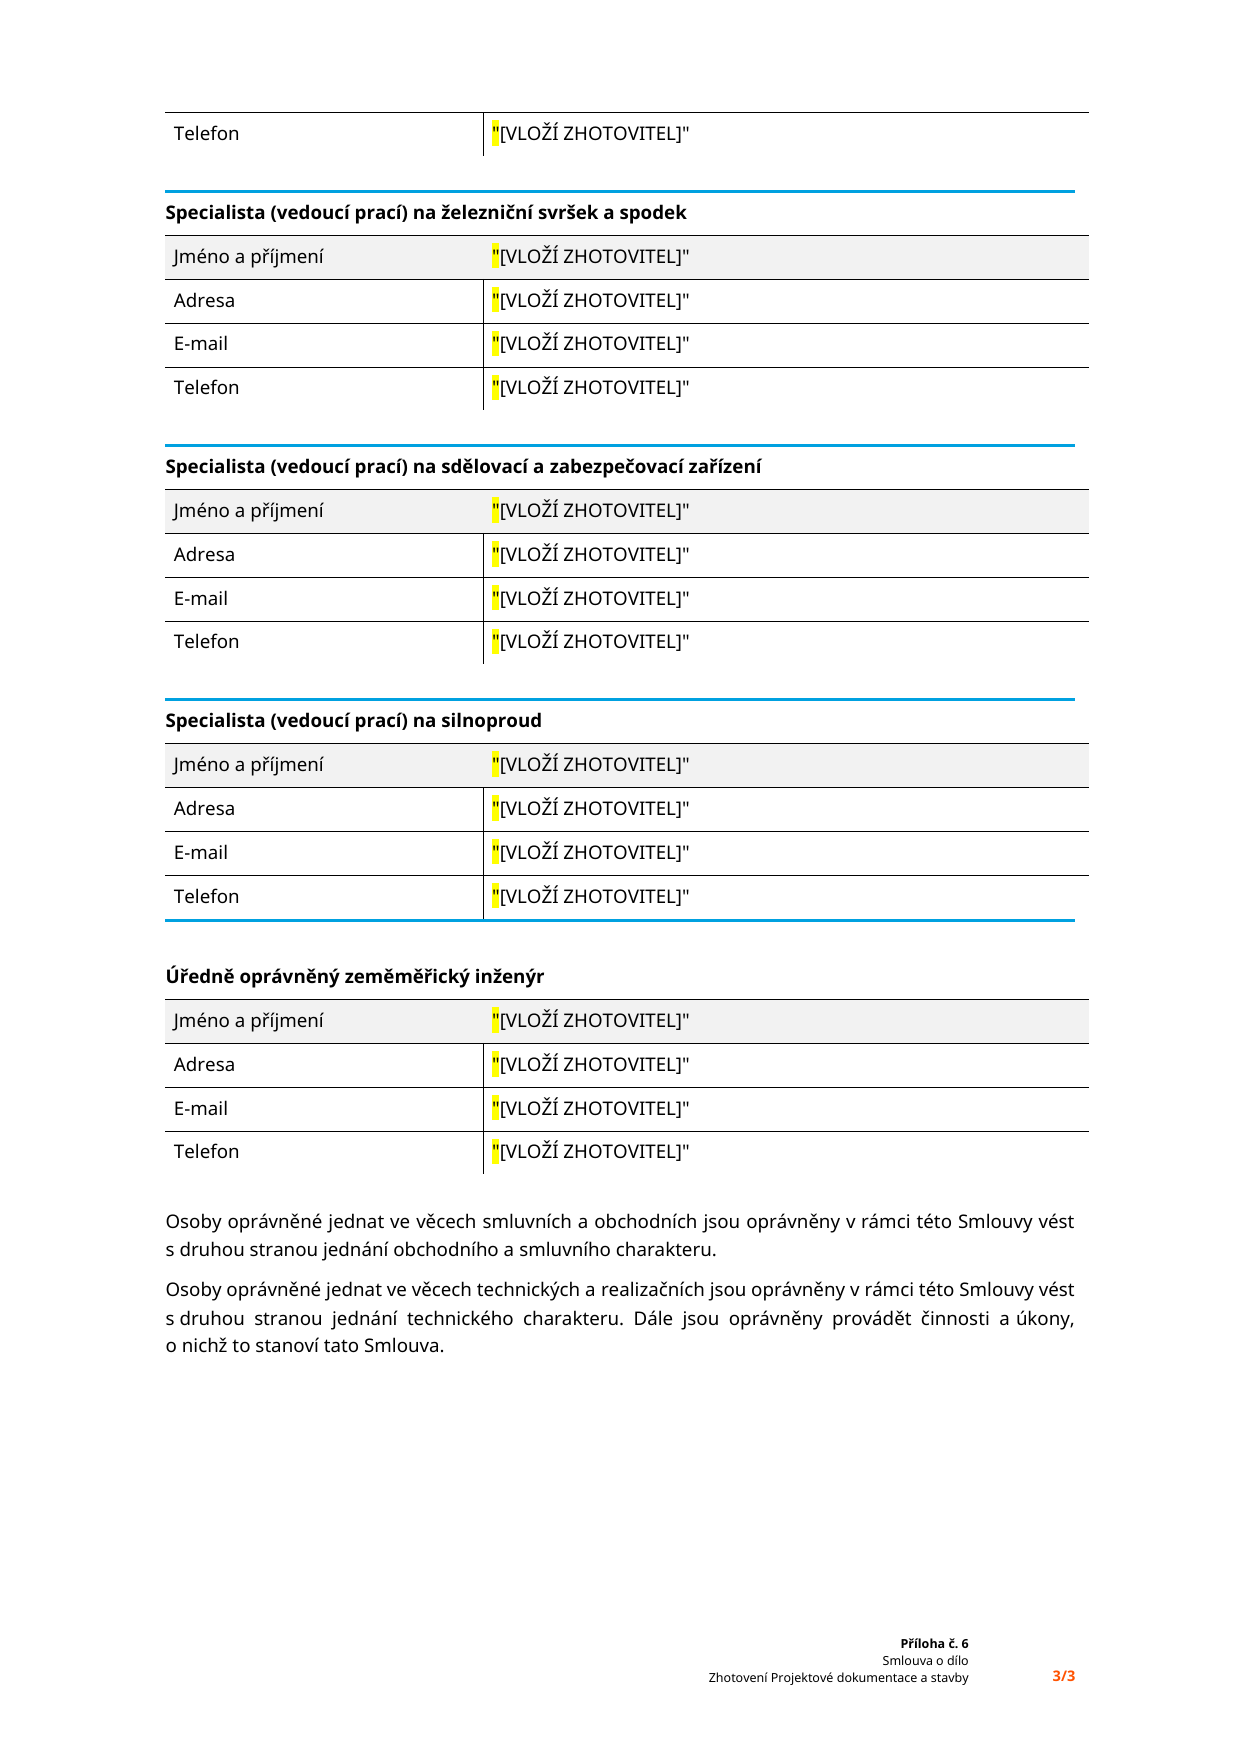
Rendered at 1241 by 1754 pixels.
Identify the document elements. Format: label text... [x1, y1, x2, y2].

table_header Jméno a příjmení [165, 490, 484, 533]
text Specialista (vedoucí prací) na sdělovací a zabezpečovací zařízení [165, 447, 1075, 479]
table_cell E-mail [165, 578, 483, 621]
table_cell E-mail [165, 832, 483, 875]
table_cell Adresa [165, 280, 483, 322]
table_cell Telefon [165, 113, 483, 156]
table_cell [484, 534, 1089, 577]
text Úředně oprávněný zeměměřický inženýr [165, 954, 1075, 989]
table_cell Adresa [165, 534, 483, 577]
table_header [484, 1000, 1089, 1043]
text Specialista (vedoucí prací) na železniční svršek a spodek [165, 193, 1075, 225]
table_header Jméno a příjmení [165, 744, 484, 787]
table_cell Adresa [165, 788, 483, 831]
table_cell [484, 876, 1089, 918]
table_cell [484, 622, 1089, 664]
table_cell E-mail [165, 1088, 483, 1131]
table_cell Telefon [165, 622, 483, 664]
text Specialista (vedoucí prací) na silnoproud [165, 701, 1075, 733]
table_cell [484, 113, 1089, 156]
text Osoby oprávněné jednat ve věcech smluvních a obchodních jsou oprávněny v rámci této Smlouvy vést s druhou stranou jednání obchodního a smluvního charakteru. [165, 1208, 1075, 1262]
table_cell [484, 832, 1089, 875]
table_cell Telefon [165, 368, 483, 410]
table_header [484, 744, 1089, 787]
table_cell Adresa [165, 1044, 483, 1087]
table_cell Telefon [165, 1132, 483, 1174]
table_cell [484, 368, 1089, 410]
table_header Jméno a příjmení [165, 236, 484, 279]
table_cell [484, 1132, 1089, 1174]
table_header [484, 236, 1089, 279]
table_cell [484, 324, 1089, 366]
table_header [484, 490, 1089, 533]
table_cell [484, 1088, 1089, 1131]
table_header Jméno a příjmení [165, 1000, 484, 1043]
table_cell [484, 578, 1089, 621]
table_cell [484, 788, 1089, 831]
text Osoby oprávněné jednat ve věcech technických a realizačních jsou oprávněny v rámci této Smlouvy vést s druhou stranou jednání technického charakteru. Dále jsou oprávněny provádět činnosti a úkony, o nichž to stanoví tato Smlouva. [165, 1277, 1075, 1358]
table_cell [484, 1044, 1089, 1087]
table_cell E-mail [165, 324, 483, 366]
table_cell [484, 280, 1089, 322]
table_cell Telefon [165, 876, 483, 918]
